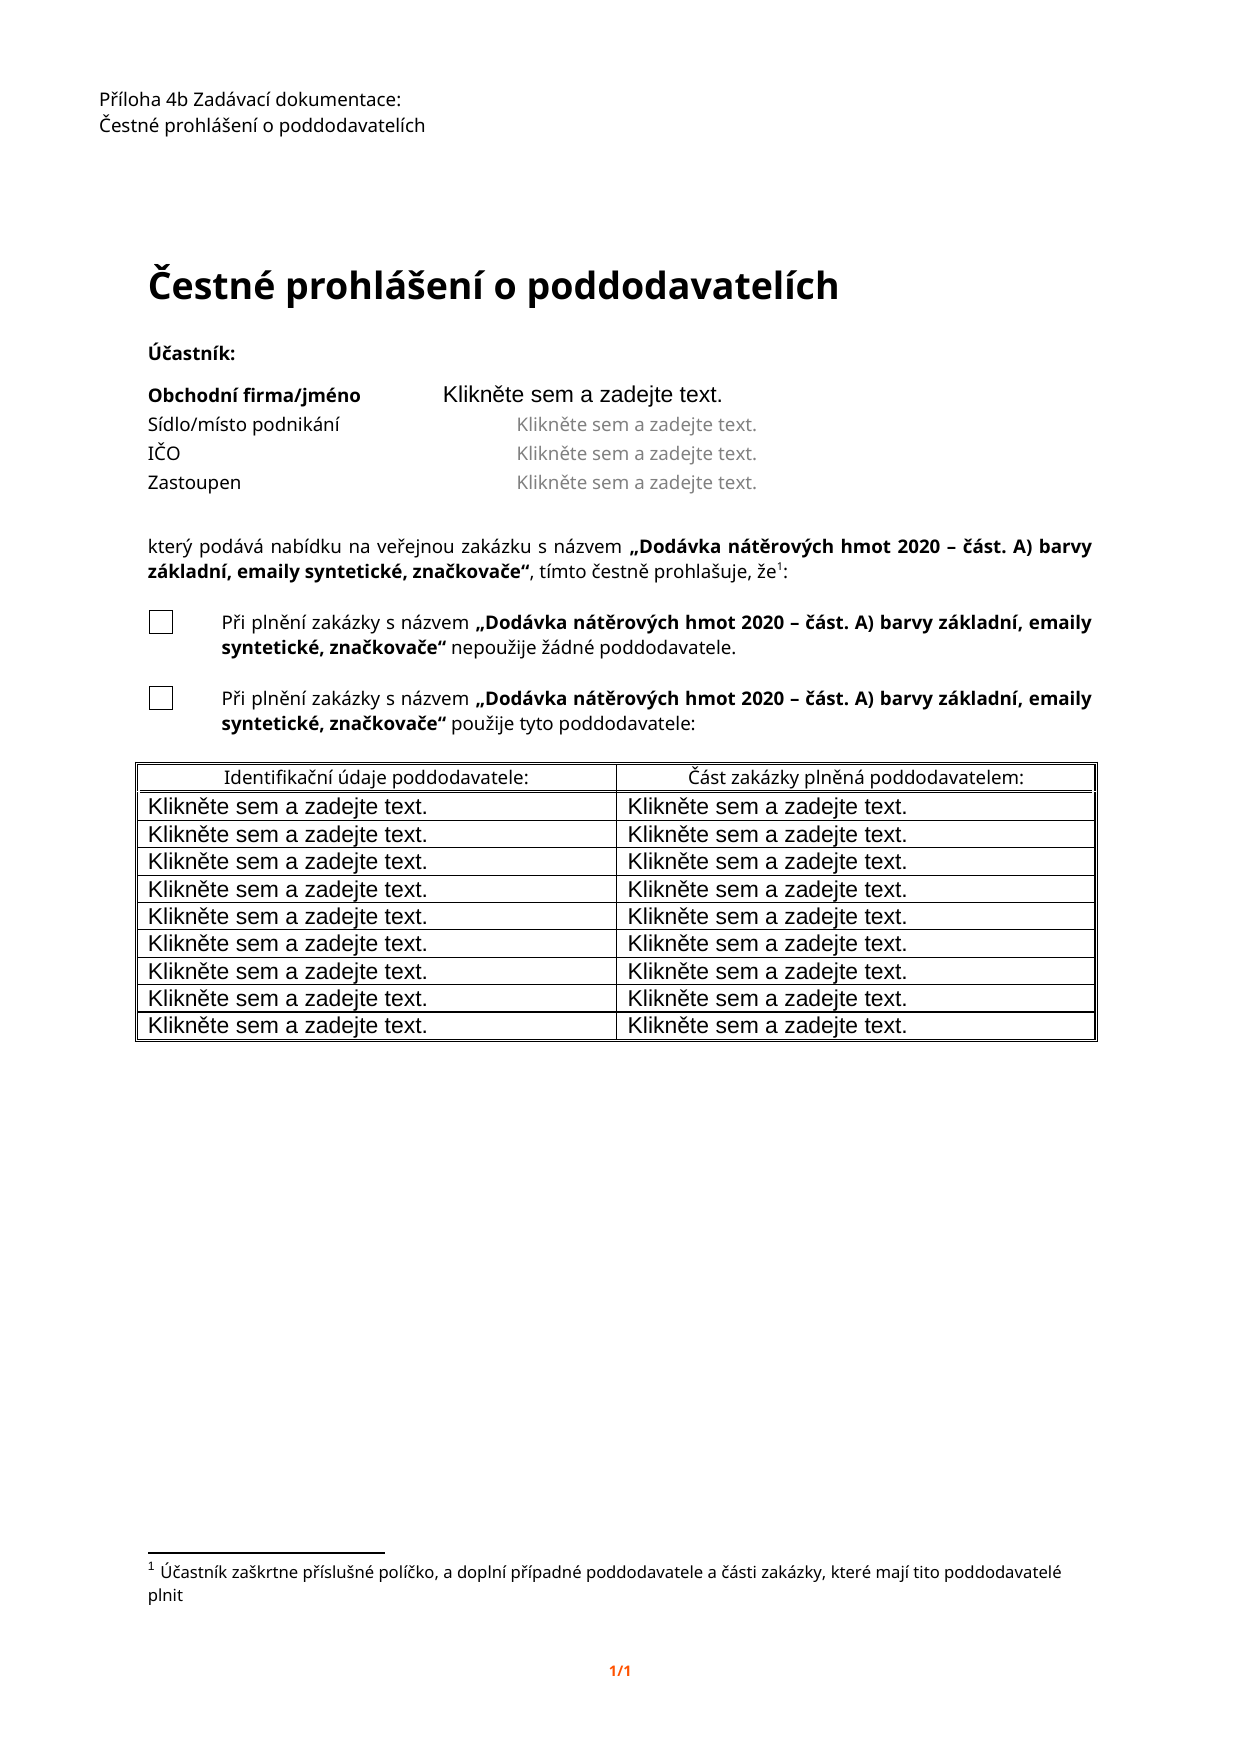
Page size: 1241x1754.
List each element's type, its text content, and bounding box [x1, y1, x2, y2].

table_header Část zakázky plněná poddodavatelem: [617, 765, 1094, 790]
text Sídlo/místo podnikání [148, 408, 1093, 437]
text Při plnění zakázky s názvem „Dodávka nátěrových hmot 2020 – část. A) barvy základní, emaily syntetické, značkovače“ nepoužije žádné poddodavatele. [148, 609, 1093, 660]
text který podává nabídku na veřejnou zakázku s názvem „Dodávka nátěrových hmot 2020 – část. A) barvy základní, emaily syntetické, značkovače“, tímto čestně prohlašuje, že: [148, 533, 1093, 584]
text Zastoupen [148, 466, 1093, 495]
text Při plnění zakázky s názvem „Dodávka nátěrových hmot 2020 – část. A) barvy základní, emaily syntetické, značkovače“ použije tyto poddodavatele: [148, 685, 1093, 736]
text Obchodní firma/jméno [148, 379, 1093, 408]
text Účastník: [148, 336, 1093, 367]
table_header Identifikační údaje poddodavatele: [138, 765, 616, 790]
text IČO [148, 437, 1093, 466]
title Čestné prohlášení o poddodavatelích [148, 259, 1093, 311]
